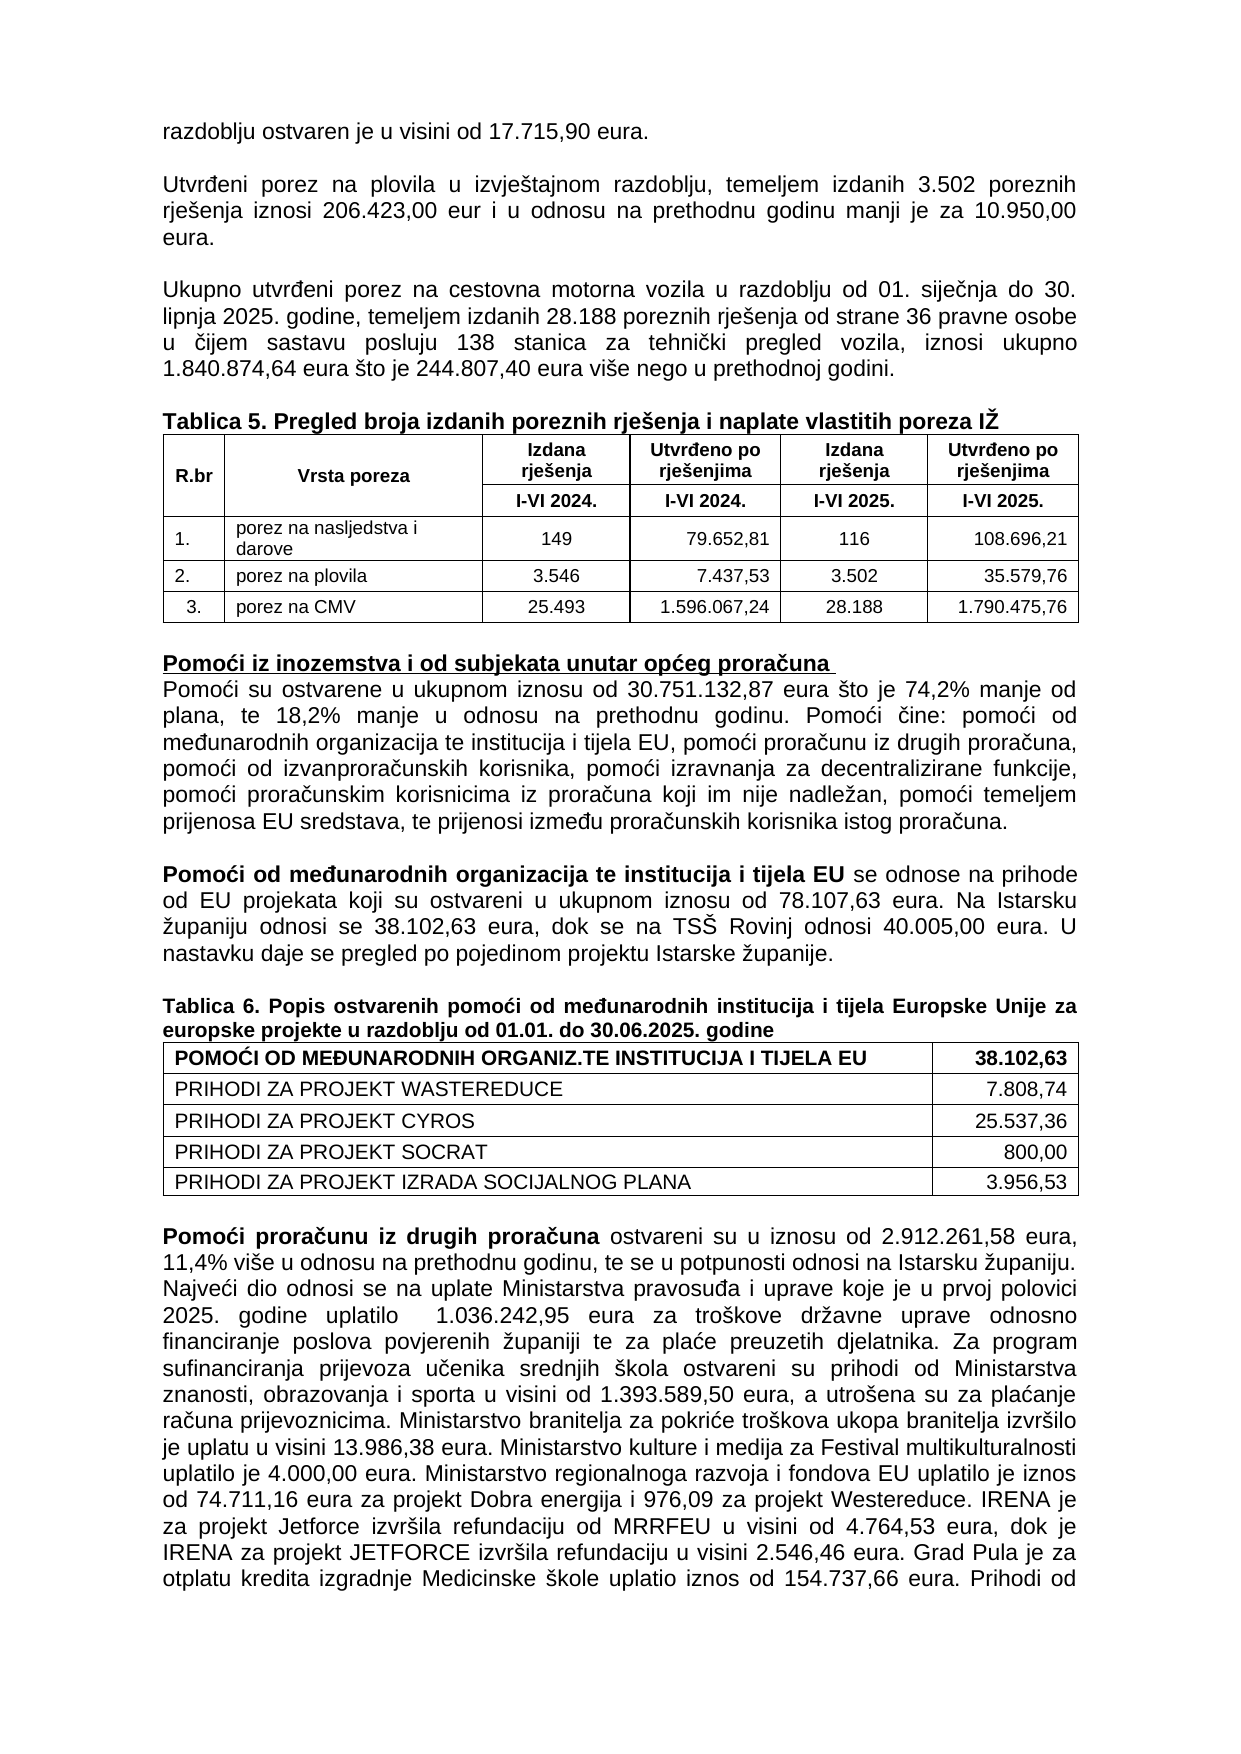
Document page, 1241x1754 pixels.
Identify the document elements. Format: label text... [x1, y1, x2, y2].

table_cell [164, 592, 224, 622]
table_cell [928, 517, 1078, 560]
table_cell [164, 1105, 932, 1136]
text Utvrđeni porez na plovila u izvještajnom razdoblju, temeljem izdanih 3.502 poreznih rješenja iznosi 206.423,00 eur i u odnosu na prethodnu godinu manji je za 10.950,00 eura. [162, 171, 1078, 250]
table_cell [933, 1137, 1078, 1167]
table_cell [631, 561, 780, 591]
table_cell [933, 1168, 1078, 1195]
text Pomoći iz inozemstva i od subjekata unutar općeg proračuna [162, 650, 1078, 676]
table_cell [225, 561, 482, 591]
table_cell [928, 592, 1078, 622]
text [162, 118, 1078, 144]
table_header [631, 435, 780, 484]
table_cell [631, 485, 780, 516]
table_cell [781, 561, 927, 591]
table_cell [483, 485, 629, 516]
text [162, 1275, 1078, 1592]
text Tablica 6. Popis ostvarenih pomoći od međunarodnih institucija i tijela Europske Unije za europske projekte u razdoblju od 01.01. do 30.06.2025. godine [162, 994, 1078, 1042]
text Pomoći proračunu iz drugih proračuna ostvareni su u iznosu od 2.912.261,58 eura, 11,4% više u odnosu na prethodnu godinu, te se u potpunosti odnosi na Istarsku županiju. [162, 1223, 1078, 1275]
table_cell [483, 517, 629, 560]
text Pomoći od međunarodnih organizacija te institucija i tijela EU se odnose na prihode od EU projekata koji su ostvareni u ukupnom iznosu od 78.107,63 eura. Na Istarsku županiju odnosi se 38.102,63 eura, dok se na TSŠ Rovinj odnosi 40.005,00 eura. U nastavku daje se pregled po pojedinom projektu Istarske županije. [162, 861, 1078, 966]
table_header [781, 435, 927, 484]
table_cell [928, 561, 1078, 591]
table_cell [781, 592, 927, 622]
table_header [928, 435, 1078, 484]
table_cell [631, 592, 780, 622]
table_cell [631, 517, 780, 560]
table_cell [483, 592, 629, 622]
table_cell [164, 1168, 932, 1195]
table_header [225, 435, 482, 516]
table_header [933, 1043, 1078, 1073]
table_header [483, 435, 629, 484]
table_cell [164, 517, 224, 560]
text Pomoći su ostvarene u ukupnom iznosu od 30.751.132,87 eura što je 74,2% manje od plana, te 18,2% manje u odnosu na prethodnu godinu. Pomoći čine: pomoći od međunarodnih organizacija te institucija i tijela EU, pomoći proračunu iz drugih proračuna, pomoći od izvanproračunskih korisnika, pomoći izravnanja za decentralizirane funkcije, pomoći proračunskim korisnicima iz proračuna koji im nije nadležan, pomoći temeljem prijenosa EU sredstava, te prijenosi između proračunskih korisnika istog proračuna. [162, 676, 1078, 834]
text Tablica 5. Pregled broja izdanih poreznih rješenja i naplate vlastitih poreza IŽ [162, 408, 1078, 434]
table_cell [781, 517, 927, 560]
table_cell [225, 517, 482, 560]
text Ukupno utvrđeni porez na cestovna motorna vozila u razdoblju od 01. siječnja do 30. lipnja 2025. godine, temeljem izdanih 28.188 poreznih rješenja od strane 36 pravne osobe u čijem sastavu posluju 138 stanica za tehnički pregled vozila, iznosi ukupno 1.840.874,64 eura što je 244.807,40 eura više nego u prethodnoj godini. [162, 276, 1078, 382]
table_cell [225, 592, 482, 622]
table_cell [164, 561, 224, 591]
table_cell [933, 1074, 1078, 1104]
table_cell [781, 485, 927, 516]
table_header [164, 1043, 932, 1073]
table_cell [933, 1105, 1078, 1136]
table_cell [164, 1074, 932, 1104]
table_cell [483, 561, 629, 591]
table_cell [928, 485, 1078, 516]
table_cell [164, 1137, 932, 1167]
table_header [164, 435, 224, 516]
